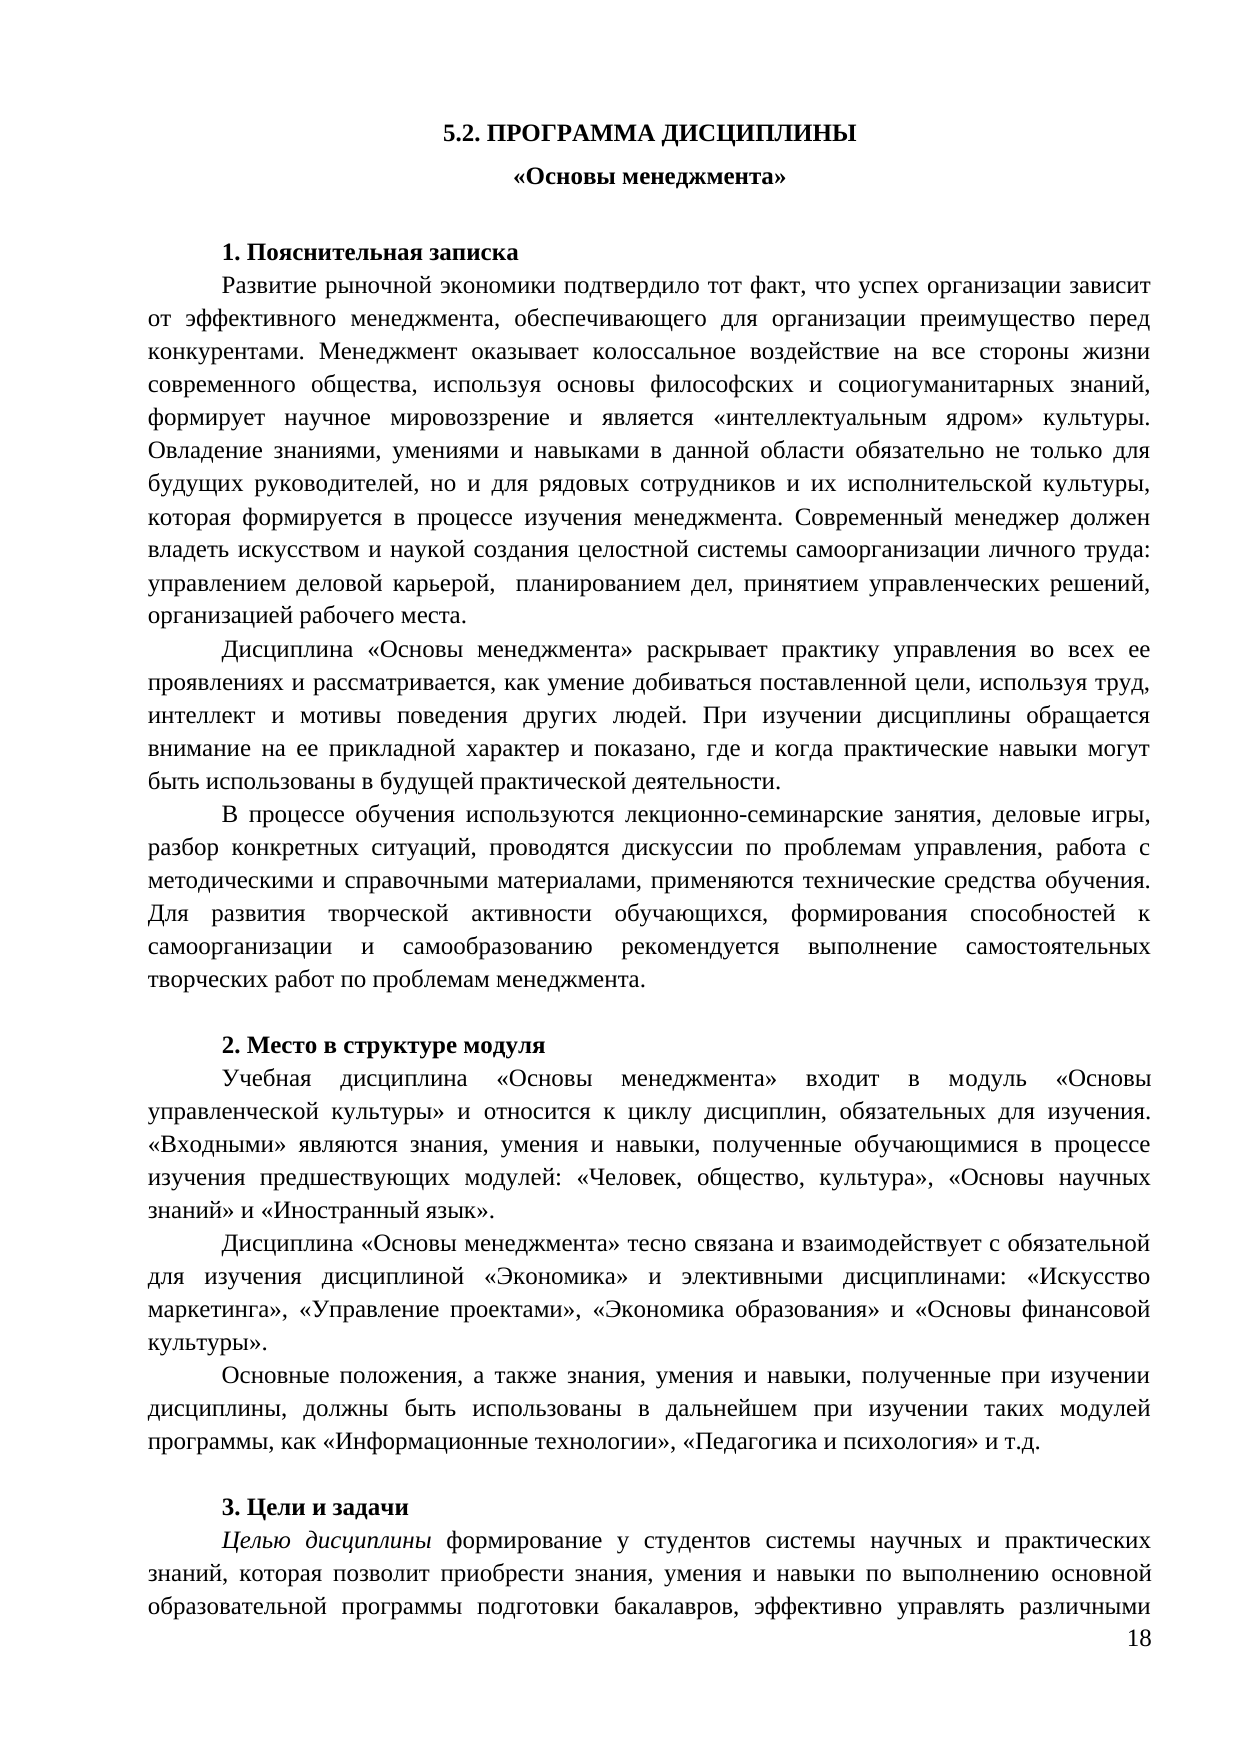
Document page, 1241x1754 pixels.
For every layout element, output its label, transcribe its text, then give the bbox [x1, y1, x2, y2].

text «Основы менеджмента» [148, 161, 1152, 190]
text Учебная дисциплина «Основы менеджмента» входит в модуль «Основы управленческой культуры» и относится к циклу дисциплин, обязательных для изучения. «Входными» являются знания, умения и навыки, полученные обучающимися в процессе изучения предшествующих модулей: «Человек, общество, культура», «Основы научных знаний» и «Иностранный язык». [148, 1063, 1152, 1224]
text 2. Место в структуре модуля [148, 1030, 1152, 1059]
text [148, 1525, 1152, 1620]
text В процессе обучения используются лекционно-семинарские занятия, деловые игры, разбор конкретных ситуаций, проводятся дискуссии по проблемам управления, работа с методическими и справочными материалами, применяются технические средства обучения. Для развития творческой активности обучающихся, формирования способностей к самоорганизации и самообразованию рекомендуется выполнение самостоятельных творческих работ по проблемам менеджмента. [148, 799, 1152, 993]
text Дисциплина «Основы менеджмента» раскрывает практику управления во всех ее проявлениях и рассматривается, как умение добиваться поставленной цели, используя труд, интеллект и мотивы поведения других людей. При изучении дисциплины обращается внимание на ее прикладной характер и показано, где и когда практические навыки могут быть использованы в будущей практической деятельности. [148, 634, 1152, 794]
text Развитие рыночной экономики подтвердило тот факт, что успех организации зависит от эффективного менеджмента, обеспечивающего для организации преимущество перед конкурентами. Менеджмент оказывает колоссальное воздействие на все стороны жизни современного общества, используя основы философских и социогуманитарных знаний, формирует научное мировоззрение и является «интеллектуальным ядром» культуры. Овладение знаниями, умениями и навыками в данной области обязательно не только для будущих руководителей, но и для рядовых сотрудников и их исполнительской культуры, которая формируется в процессе изучения менеджмента. Современный менеджер должен владеть искусством и наукой создания целостной системы самоорганизации личного труда: управлением деловой карьерой, планированием дел, принятием управленческих решений, организацией рабочего места. [148, 270, 1152, 568]
text 1. Пояснительная записка [148, 237, 1152, 266]
text 5.2. ПРОГРАММА ДИСЦИПЛИНЫ [148, 118, 1152, 147]
text 3. Цели и задачи [148, 1492, 1152, 1521]
text Дисциплина «Основы менеджмента» тесно связана и взаимодействует с обязательной для изучения дисциплиной «Экономика» и элективными дисциплинами: «Искусство маркетинга», «Управление проектами», «Экономика образования» и «Основы финансовой культуры». [148, 1228, 1152, 1356]
text Основные положения, а также знания, умения и навыки, полученные при изучении дисциплины, должны быть использованы в дальнейшем при изучении таких модулей программы, как «Информационные технологии», «Педагогика и психология» и т.д. [148, 1360, 1152, 1455]
